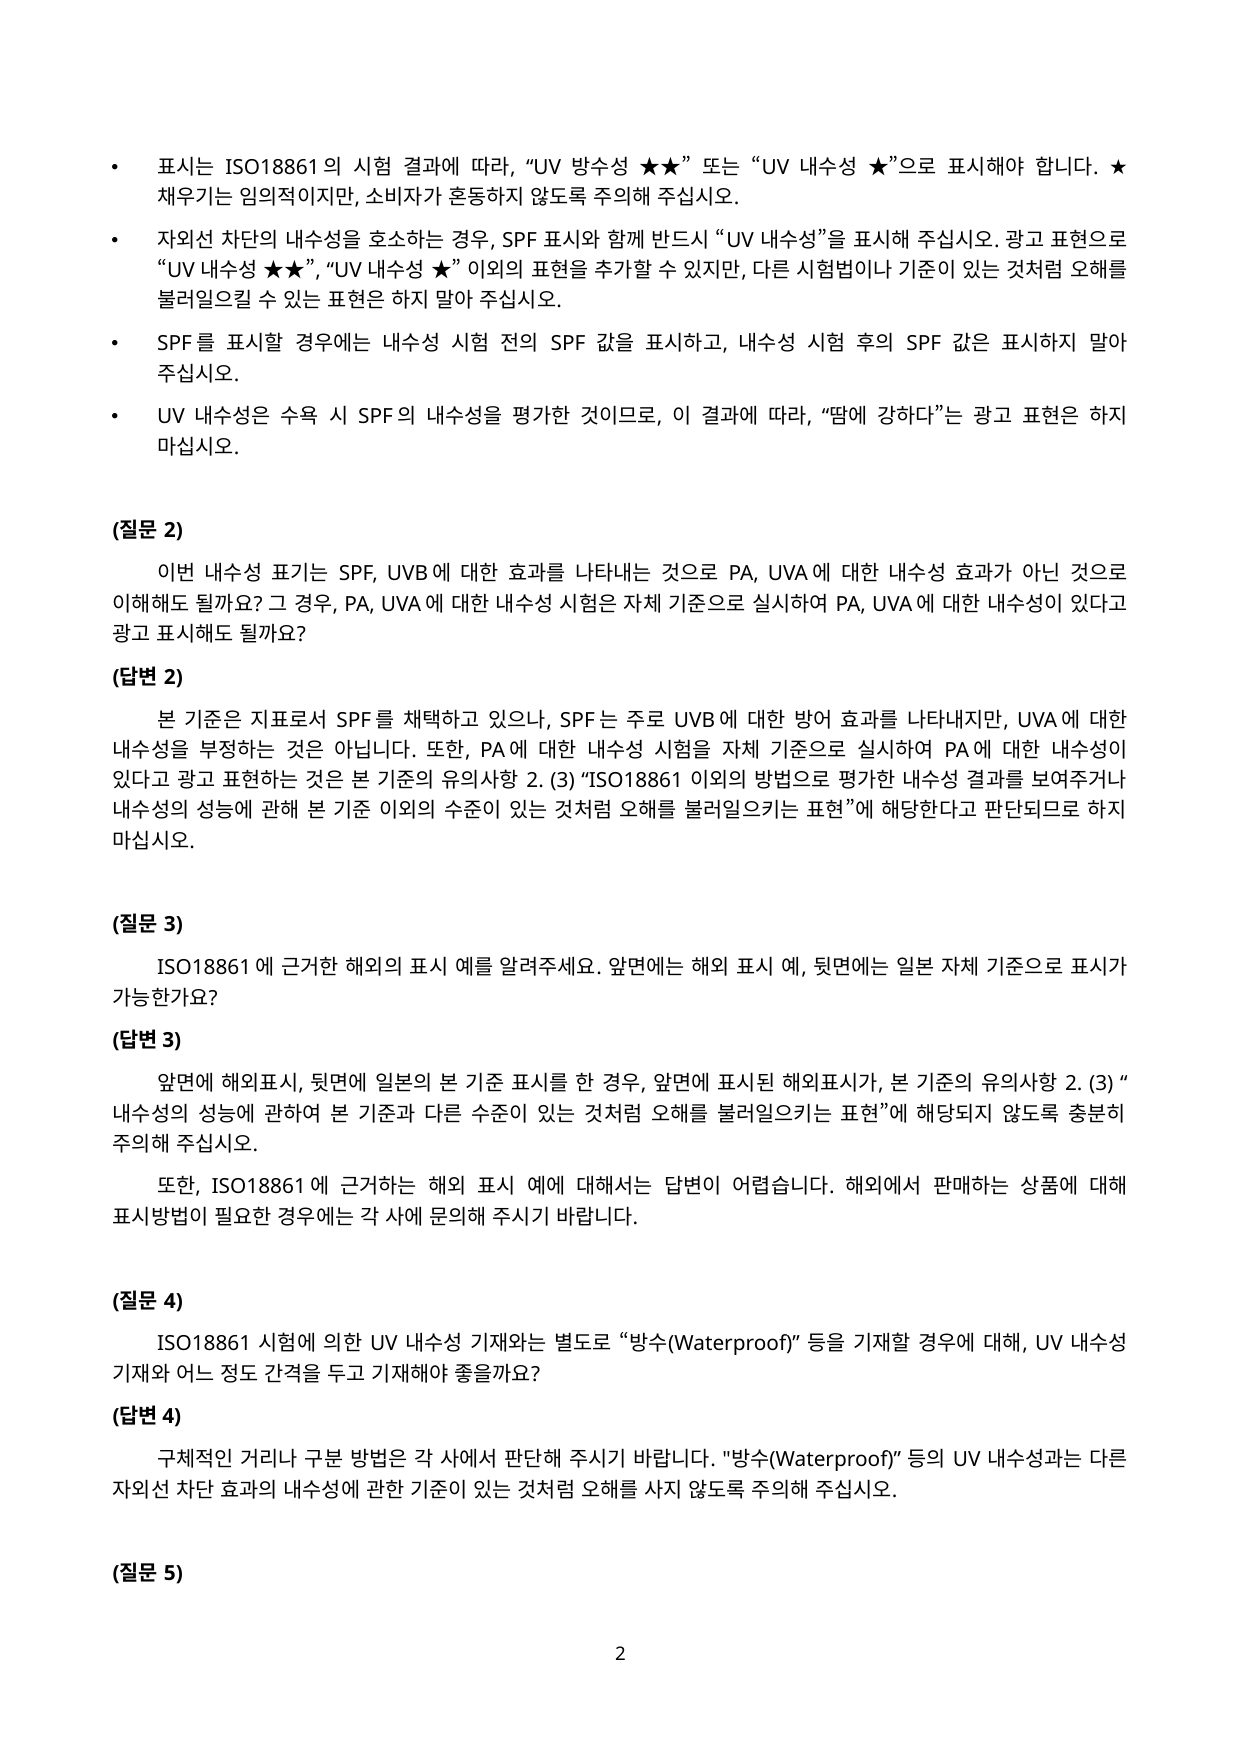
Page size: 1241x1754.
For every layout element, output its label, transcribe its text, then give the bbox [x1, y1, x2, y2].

text 구체적인 거리나 구분 방법은 각 사에서 판단해 주시기 바랍니다. "방수(Waterproof)” 등의 UV 내수성과는 다른 자외선 차단 효과의 내수성에 관한 기준이 있는 것처럼 오해를 사지 않도록 주의해 주십시오. [112, 1443, 1128, 1503]
text 이번 내수성 표기는 SPF, UVB에 대한 효과를 나타내는 것으로 PA, UVA에 대한 내수성 효과가 아닌 것으로 이해해도 될까요? 그 경우, PA, UVA에 대한 내수성 시험은 자체 기준으로 실시하여 PA, UVA에 대한 내수성이 있다고 광고 표시해도 될까요? [112, 557, 1128, 647]
text (질문 4) [112, 1284, 1128, 1314]
list UV 내수성은 수욕 시 SPF의 내수성을 평가한 것이므로, 이 결과에 따라, “땀에 강하다”는 광고 표현은 하지 마십시오. [111, 400, 1128, 460]
text (답변 2) [112, 660, 1128, 690]
list SPF를 표시할 경우에는 내수성 시험 전의 SPF 값을 표시하고, 내수성 시험 후의 SPF 값은 표시하지 말아 주십시오. [111, 327, 1128, 387]
text (질문 5) [112, 1557, 1128, 1587]
text (질문 2) [112, 514, 1128, 544]
text (답변3) [112, 1024, 1128, 1054]
text (답변4) [112, 1400, 1128, 1430]
text 또한, ISO18861에 근거하는 해외 표시 예에 대해서는 답변이 어렵습니다. 해외에서 판매하는 상품에 대해 표시방법이 필요한 경우에는 각 사에 문의해 주시기 바랍니다. [112, 1170, 1128, 1230]
text ISO18861에 근거한 해외의 표시 예를 알려주세요. 앞면에는 해외 표시 예, 뒷면에는 일본 자체 기준으로 표시가 가능한가요? [112, 951, 1128, 1011]
text ISO18861 시험에 의한 UV 내수성 기재와는 별도로 “방수(Waterproof)” 등을 기재할 경우에 대해, UV 내수성 기재와 어느 정도 간격을 두고 기재해야 좋을까요? [112, 1327, 1128, 1387]
list 표시는 ISO18861의 시험 결과에 따라, “UV 방수성 ★★” 또는 “UV 내수성 ★”으로 표시해야 합니다. ★ 채우기는 임의적이지만, 소비자가 혼동하지 않도록 주의해 주십시오. [111, 150, 1128, 211]
text 본 기준은 지표로서 SPF를 채택하고 있으나, SPF는 주로 UVB에 대한 방어 효과를 나타내지만, UVA에 대한 내수성을 부정하는 것은 아닙니다. 또한, PA에 대한 내수성 시험을 자체 기준으로 실시하여 PA에 대한 내수성이 있다고 광고 표현하는 것은 본 기준의 유의사항 2. (3) “ISO18861 이외의 방법으로 평가한 내수성 결과를 보여주거나 내수성의 성능에 관해 본 기준 이외의 수준이 있는 것처럼 오해를 불러일으키는 표현”에 해당한다고 판단되므로 하지 마십시오. [112, 703, 1128, 854]
text 앞면에 해외표시, 뒷면에 일본의 본 기준 표시를 한 경우, 앞면에 표시된 해외표시가, 본 기준의 유의사항 2. (3) “내수성의 성능에 관하여 본 기준과 다른 수준이 있는 것처럼 오해를 불러일으키는 표현”에 해당되지 않도록 충분히 주의해 주십시오. [112, 1066, 1128, 1157]
text (질문 3) [112, 908, 1128, 938]
list 자외선 차단의 내수성을 호소하는 경우, SPF 표시와 함께 반드시 “UV 내수성”을 표시해 주십시오. 광고 표현으로 “UV 내수성 ★★”, “UV 내수성 ★” 이외의 표현을 추가할 수 있지만, 다른 시험법이나 기준이 있는 것처럼 오해를 불러일으킬 수 있는 표현은 하지 말아 주십시오. [111, 223, 1128, 314]
